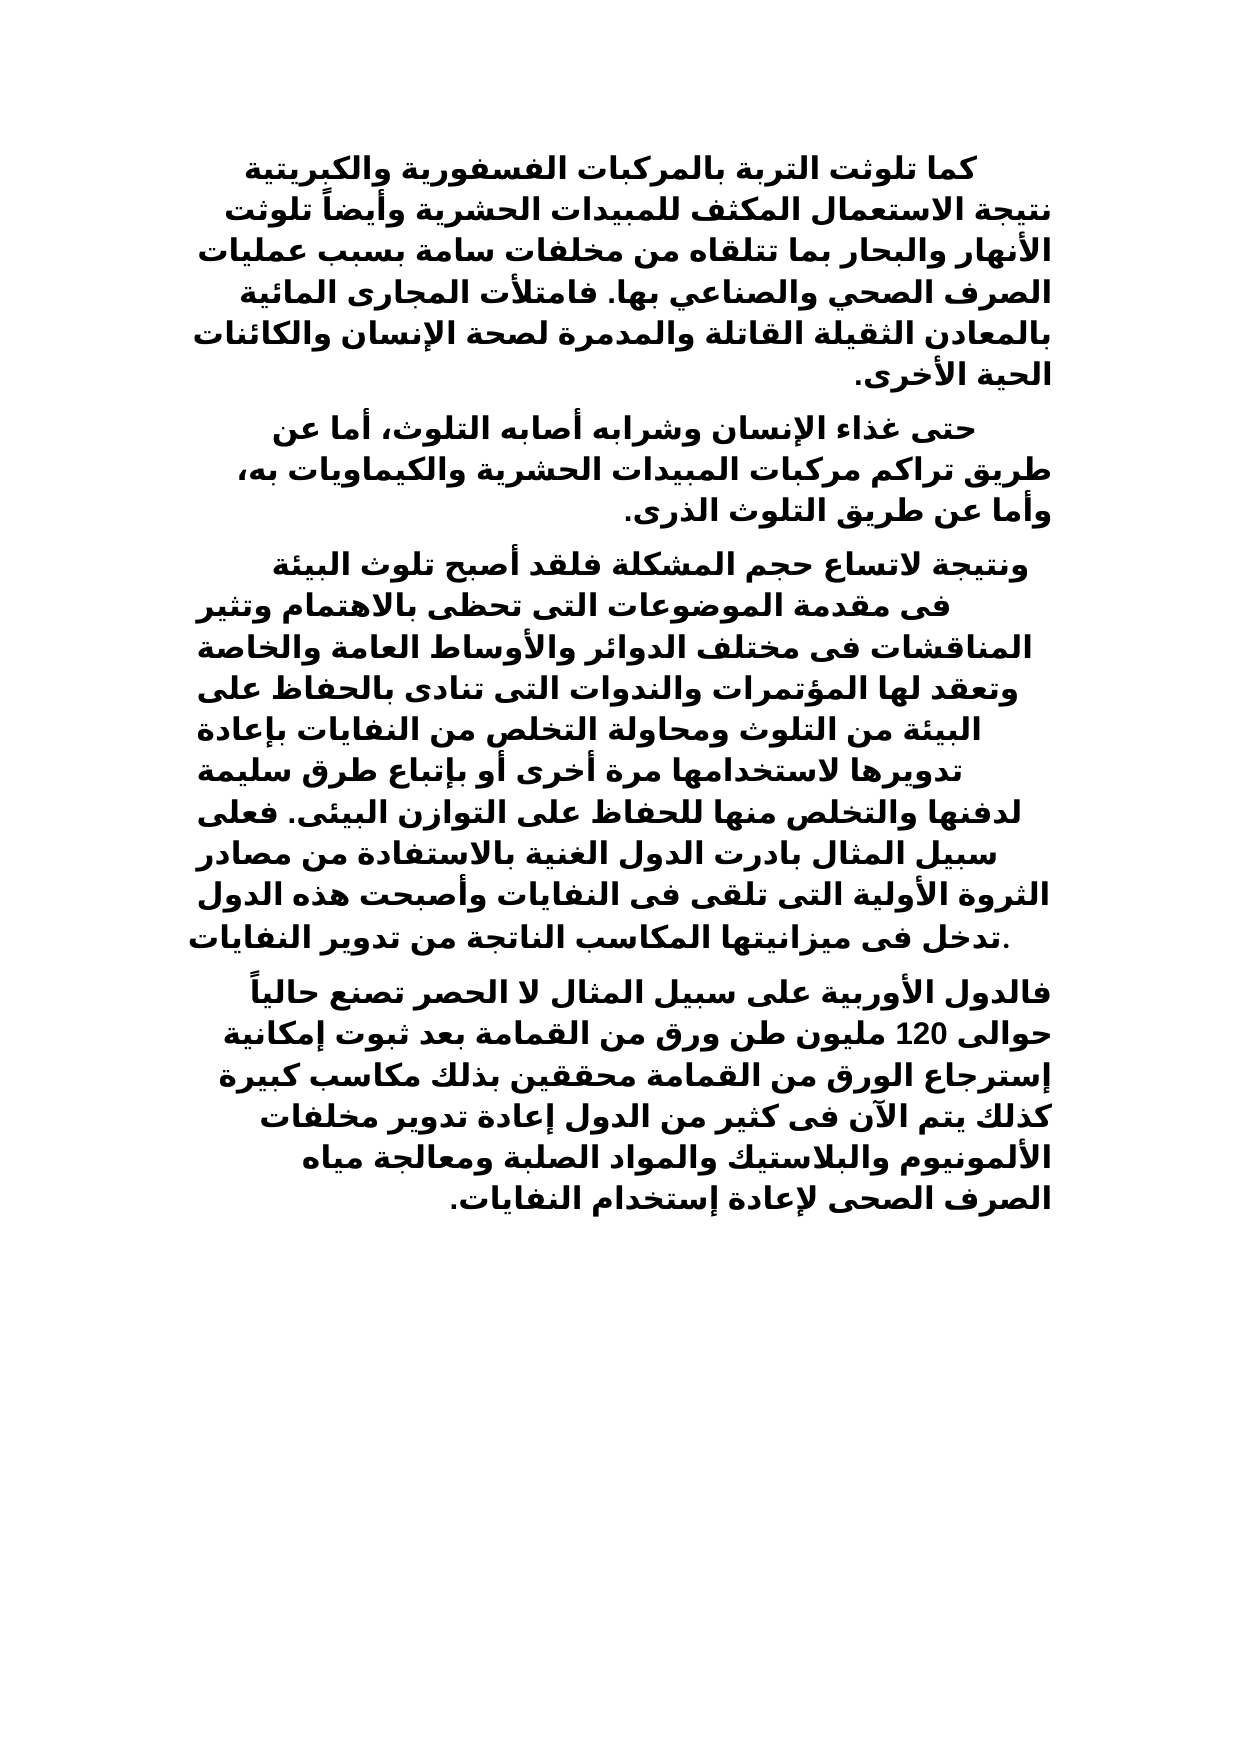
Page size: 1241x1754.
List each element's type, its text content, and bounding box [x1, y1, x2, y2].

text حتى غذاء الإنسان وشرابه أصابه التلوث، أما عن طريق تراكم مركبات المبيدات الحشرية والكيماويات به، وأما عن طريق التلوث الذرى. [187, 410, 1053, 528]
text ونتيجة لاتساع حجم المشكلة فلقد أصبح تلوث البيئة فى مقدمة الموضوعات التى تحظى بالاهتمام وتثير المناقشات فى مختلف الدوائر والأوساط العامة والخاصة وتعقد لها المؤتمرات والندوات التى تنادى بالحفاظ على البيئة من التلوث ومحاولة التخلص من النفايات بإعادة تدويرها لاستخدامها مرة أخرى أو بإتباع طرق سليمة لدفنها والتخلص منها للحفاظ على التوازن البيئى. فعلى سبيل المثال بادرت الدول الغنية بالاستفادة من مصادر الثروة الأولية التى تلقى فى النفايات وأصبحت هذه الدول تدخل فى ميزانيتها المكاسب الناتجة من تدوير النفايات. [187, 546, 1053, 956]
text كما تلوثت التربة بالمركبات الفسفورية والكبريتية نتيجة الاستعمال المكثف للمبيدات الحشرية وأيضاً تلوثت الأنهار والبحار بما تتلقاه من مخلفات سامة بسبب عمليات الصرف الصحي والصناعي بها. فامتلأت المجارى المائية بالمعادن الثقيلة القاتلة والمدمرة لصحة الإنسان والكائنات الحية الأخرى. [187, 150, 1053, 392]
text فالدول الأوربية على سبيل المثال لا الحصر تصنع حالياً حوالى 120 مليون طن ورق من القمامة بعد ثبوت إمكانية إسترجاع الورق من القمامة محققين بذلك مكاسب كبيرة كذلك يتم الآن فى كثير من الدول إعادة تدوير مخلفات الألمونيوم والبلاستيك والمواد الصلبة ومعالجة مياه الصرف الصحى لإعادة إستخدام النفايات. [187, 974, 1053, 1216]
